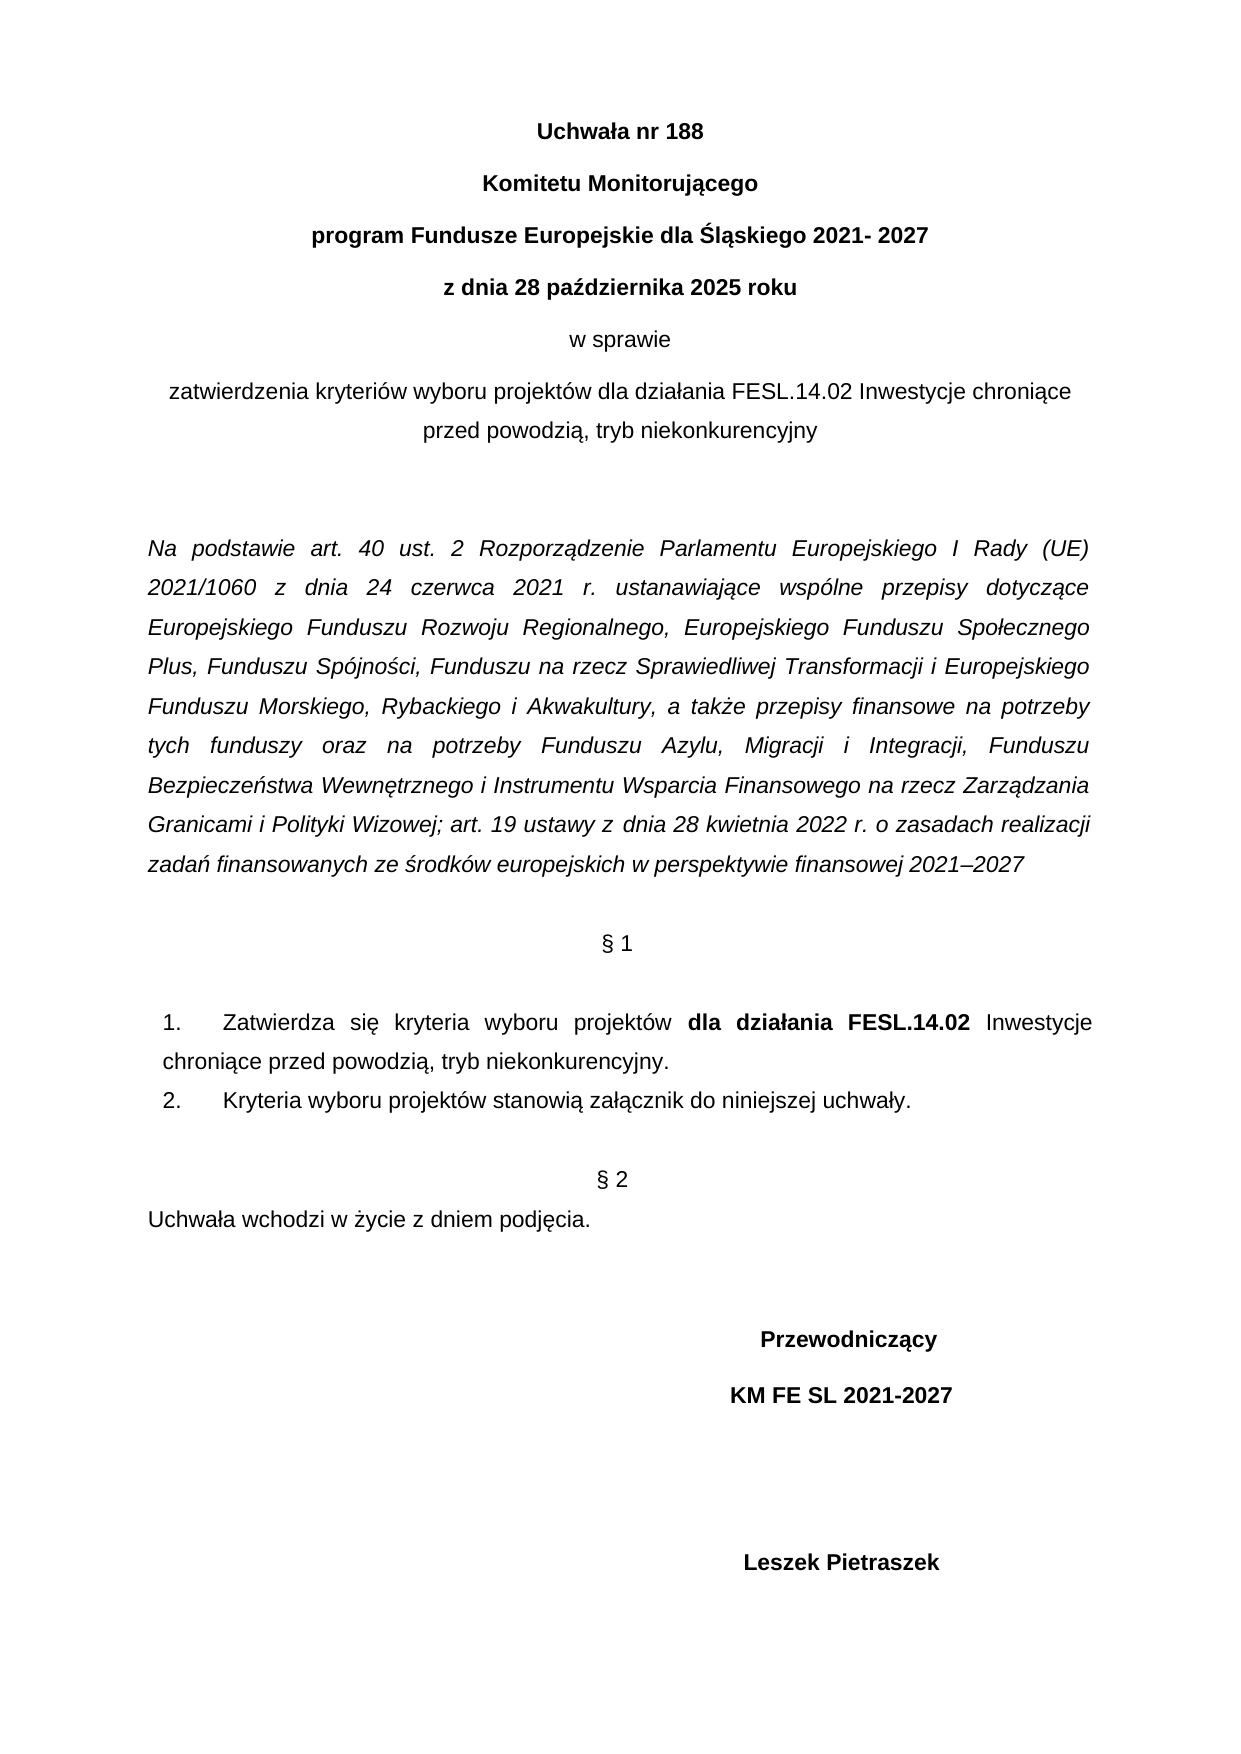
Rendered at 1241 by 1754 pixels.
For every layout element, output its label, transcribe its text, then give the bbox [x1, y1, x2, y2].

text Uchwała wchodzi w życie z dniem podjęcia. [148, 1206, 1092, 1232]
text Uchwała nr 188 [148, 118, 1092, 144]
text program Fundusze Europejskie dla Śląskiego 2021- 2027 [148, 222, 1092, 248]
text z dnia 28 października 2025 roku [148, 274, 1092, 300]
text KM FE SL 2021-2027 [590, 1382, 1092, 1408]
text Leszek Pietraszek [590, 1548, 1092, 1575]
text Komitetu Monitorującego [148, 170, 1092, 196]
list Zatwierdza się kryteria wyboru projektów dla działania FESL.14.02 Inwestycje chroniące przed powodzią, tryb niekonkurencyjny. [162, 1008, 1092, 1074]
text § 2 [516, 1166, 1092, 1193]
text Przewodniczący [738, 1326, 960, 1353]
text zatwierdzenia kryteriów wyboru projektów dla działania FESL.14.02 Inwestycje chroniące przed powodzią, tryb niekonkurencyjny [148, 378, 1092, 444]
text w sprawie [148, 326, 1092, 352]
text Na podstawie art. 40 ust. 2 Rozporządzenie Parlamentu Europejskiego I Rady (UE) 2021/1060 z dnia 24 czerwca 2021 r. ustanawiające wspólne przepisy dotyczące Europejskiego Funduszu Rozwoju Regionalnego, Europejskiego Funduszu Społecznego Plus, Funduszu Spójności, Funduszu na rzecz Sprawiedliwej Transformacji i Europejskiego Funduszu Morskiego, Rybackiego i Akwakultury, a także przepisy finansowe na potrzeby tych funduszy oraz na potrzeby Funduszu Azylu, Migracji i Integracji, Funduszu Bezpieczeństwa Wewnętrznego i Instrumentu Wsparcia Finansowego na rzecz Zarządzania Granicami i Polityki Wizowej; art. 19 ustawy z dnia 28 kwietnia 2022 r. o zasadach realizacji zadań finansowanych ze środków europejskich w perspektywie finansowej 2021–2027 [148, 535, 1092, 877]
list Kryteria wyboru projektów stanowią załącznik do niniejszej uchwały. [162, 1087, 1092, 1114]
text § 1 [148, 929, 1092, 956]
